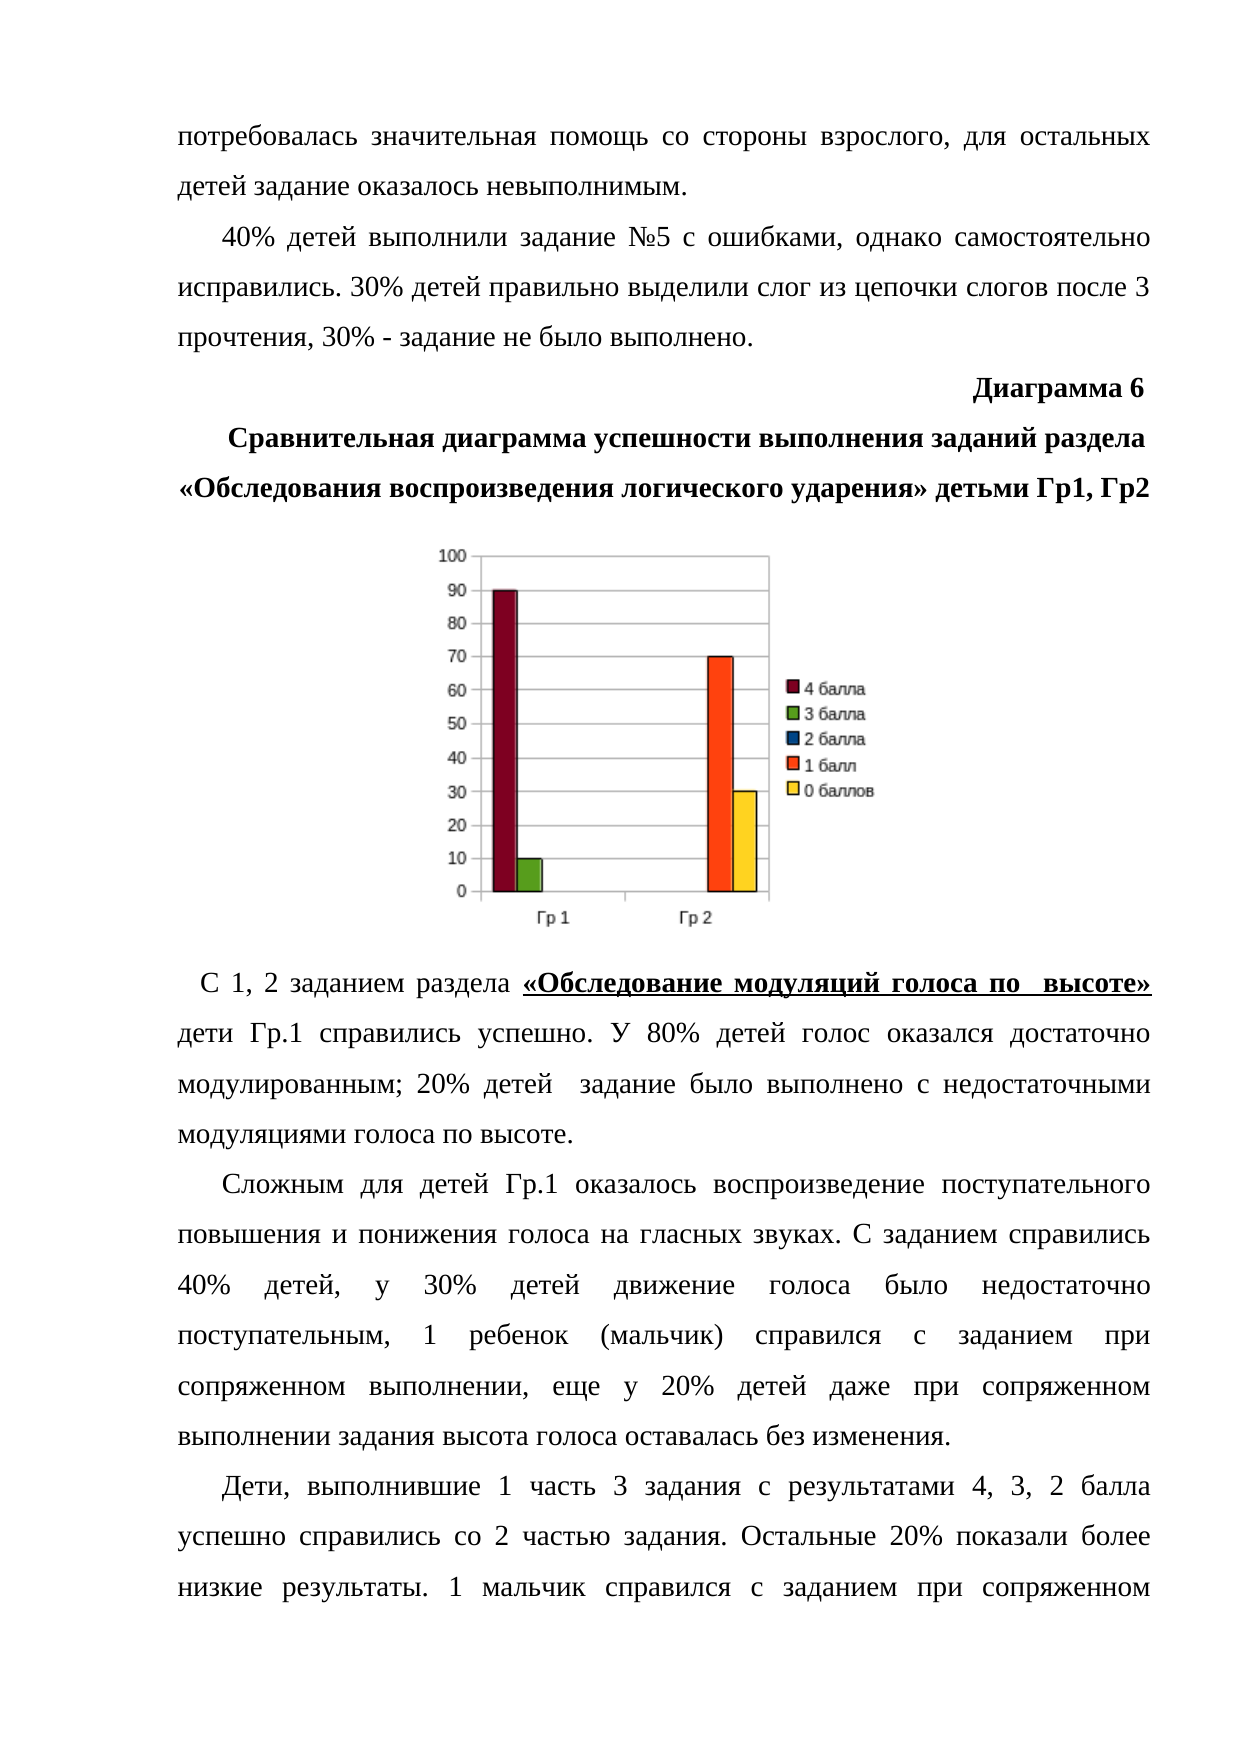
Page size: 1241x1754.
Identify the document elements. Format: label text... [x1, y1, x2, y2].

text С 1, 2 заданием раздела «Обследование модуляций голоса по высоте» дети Гр.1 справились успешно. У 80% детей голос оказался достаточно модулированным; 20% детей задание было выполнено с недостаточными модуляциями голоса по высоте. [177, 965, 1152, 1149]
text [177, 118, 1152, 202]
text Сложным для детей Гр.1 оказалось воспроизведение поступательного повышения и понижения голоса на гласных звуках. С заданием справились 40% детей, у 30% детей движение голоса было недостаточно поступательным, 1 ребенок (мальчик) справился с заданием при сопряженном выполнении, еще у 20% детей даже при сопряженном выполнении задания высота голоса оставалась без изменения. [177, 1166, 1152, 1451]
text Диаграмма 6 [177, 370, 1152, 403]
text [177, 1468, 1152, 1602]
text 40% детей выполнили задание №5 с ошибками, однако самостоятельно исправились. 30% детей правильно выделили слог из цепочки слогов после 3 прочтения, 30% - задание не было выполнено. [177, 219, 1152, 353]
text Сравнительная диаграмма успешности выполнения заданий раздела «Обследования воспроизведения логического ударения» детьми Гр1, Гр2 [177, 420, 1152, 504]
